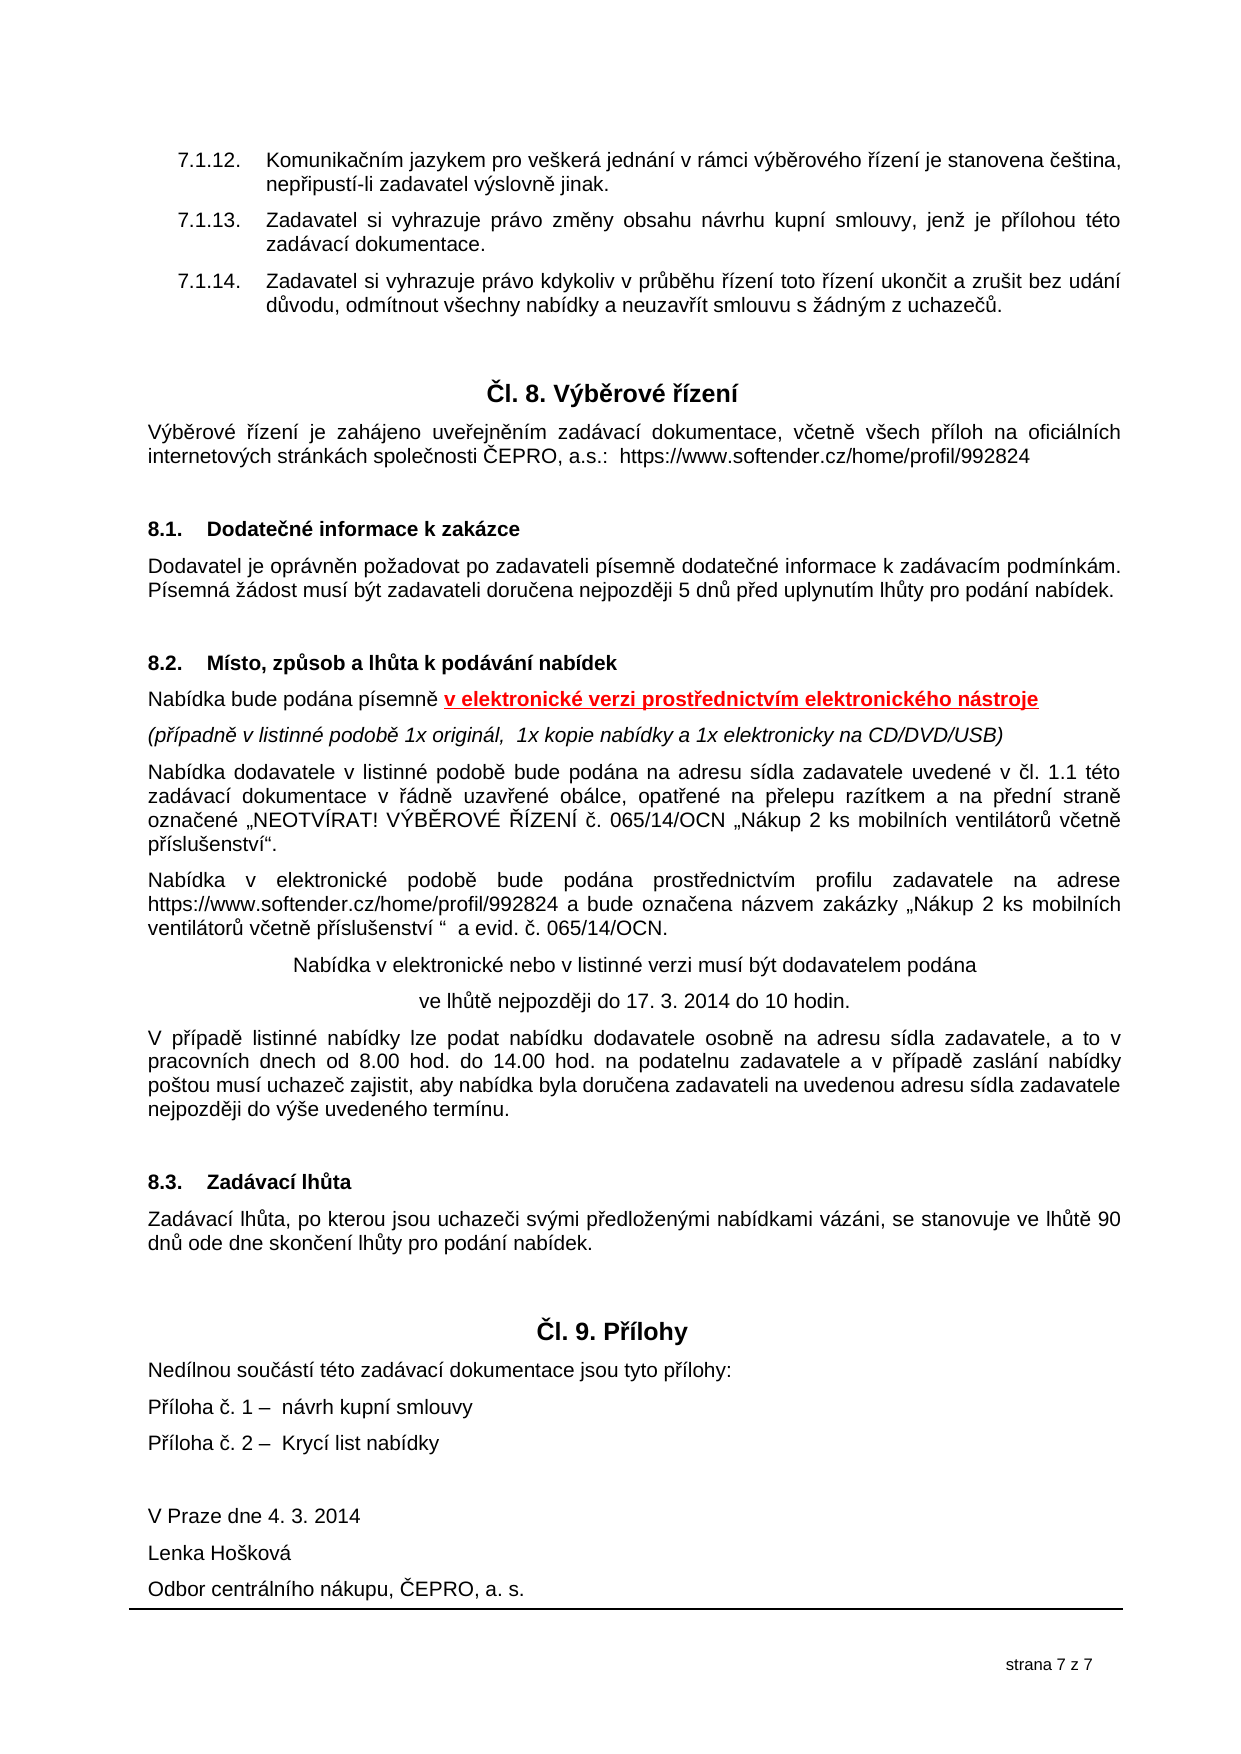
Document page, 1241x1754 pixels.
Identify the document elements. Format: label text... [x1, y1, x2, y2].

text Zadávací lhůta, po kterou jsou uchazeči svými předloženými nabídkami vázáni, se stanovuje ve lhůtě 90 dnů ode dne skončení lhůty pro podání nabídek. [148, 1207, 1122, 1254]
text Zadavatel si vyhrazuje právo kdykoliv v průběhu řízení toto řízení ukončit a zrušit bez udání důvodu, odmítnout všechny nabídky a neuzavřít smlouvu s žádným z uchazečů. [177, 268, 1122, 316]
text Nedílnou součástí této zadávací dokumentace jsou tyto přílohy: [148, 1358, 1122, 1382]
text Lenka Hošková [148, 1541, 1122, 1564]
text (případně v listinné podobě 1x originál, 1x kopie nabídky a 1x elektronicky na CD/DVD/USB) [148, 723, 1122, 747]
text Odbor centrálního nákupu, ČEPRO, a. s. [148, 1577, 1122, 1601]
text Zadavatel si vyhrazuje právo změny obsahu návrhu kupní smlouvy, jenž je přílohou této zadávací dokumentace. [177, 208, 1122, 256]
text Komunikačním jazykem pro veškerá jednání v rámci výběrového řízení je stanovena čeština, nepřipustí-li zadavatel výslovně jinak. [177, 148, 1122, 196]
text ve lhůtě nejpozději do 17. 3. 2014 do 10 hodin. [148, 989, 1122, 1013]
text Příloha č. 1 – návrh kupní smlouvy [148, 1395, 1122, 1419]
text Nabídka v elektronické podobě bude podána prostřednictvím profilu zadavatele na adrese https://www.softender.cz/home/profil/992824 a bude označena názvem zakázky „Nákup 2 ks mobilních ventilátorů včetně příslušenství “ a evid. č. 065/14/OCN. [148, 868, 1122, 940]
text Nabídka dodavatele v listinné podobě bude podána na adresu sídla zadavatele uvedené v čl. 1.1 této zadávací dokumentace v řádně uzavřené obálce, opatřené na přelepu razítkem a na přední straně označené „NEOTVÍRAT! VÝBĚROVÉ ŘÍZENÍ č. 065/14/OCN „Nákup 2 ks mobilních ventilátorů včetně příslušenství“. [148, 760, 1122, 856]
text Výběrové řízení [102, 379, 1122, 408]
text Příloha č. 2 – Krycí list nabídky [148, 1431, 1122, 1455]
text Výběrové řízení je zahájeno uveřejněním zadávací dokumentace, včetně všech příloh na oficiálních internetových stránkách společnosti ČEPRO, a.s.: https://www.softender.cz/home/profil/992824 [148, 420, 1122, 468]
text V Praze dne 4. 3. 2014 [148, 1504, 1122, 1528]
text Přílohy [102, 1317, 1122, 1346]
text Nabídka bude podána písemně v elektronické verzi prostřednictvím elektronického nástroje [148, 687, 1122, 711]
text Dodavatel je oprávněn požadovat po zadavateli písemně dodatečné informace k zadávacím podmínkám. Písemná žádost musí být zadavateli doručena nejpozději 5 dnů před uplynutím lhůty pro podání nabídek. [148, 553, 1122, 601]
text V případě listinné nabídky lze podat nabídku dodavatele osobně na adresu sídla zadavatele, a to v pracovních dnech od 8.00 hod. do 14.00 hod. na podatelnu zadavatele a v případě zaslání nabídky poštou musí uchazeč zajistit, aby nabídka byla doručena zadavateli na uvedenou adresu sídla zadavatele nejpozději do výše uvedeného termínu. [148, 1025, 1122, 1121]
text Zadávací lhůta [148, 1170, 1122, 1194]
text Dodatečné informace k zakázce [148, 517, 1122, 541]
text Nabídka v elektronické nebo v listinné verzi musí být dodavatelem podána [148, 952, 1122, 976]
text Místo, způsob a lhůta k podávání nabídek [148, 650, 1122, 674]
